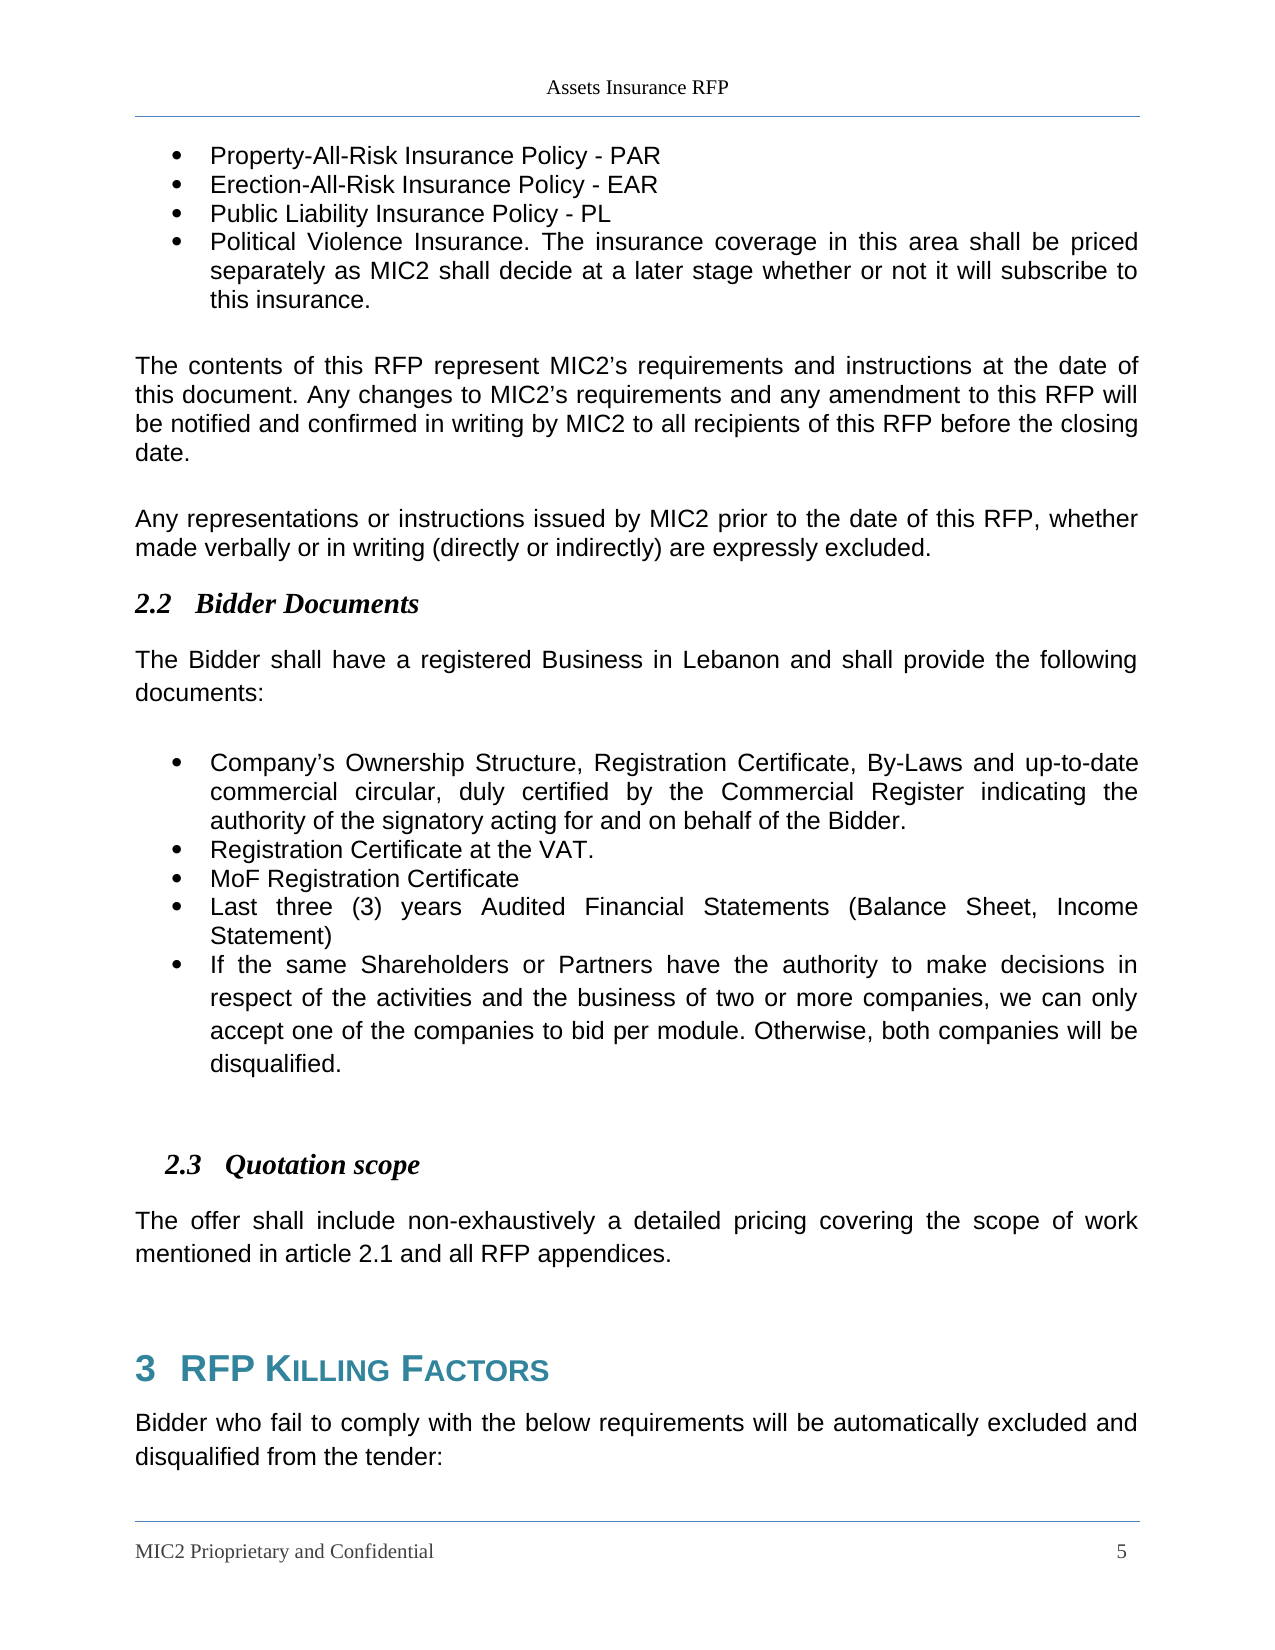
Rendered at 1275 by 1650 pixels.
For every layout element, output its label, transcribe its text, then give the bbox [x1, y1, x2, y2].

subtitle Bidder Documents [135, 586, 1140, 620]
list Company’s Ownership Structure, Registration Certificate, By-Laws and up-to-date commercial circular, duly certified by the Commercial Register indicating the authority of the signatory acting for and on behalf of the Bidder. [172, 748, 1140, 835]
text The contents of this RFP represent MIC2’s requirements and instructions at the date of this document. Any changes to MIC2’s requirements and any amendment to this RFP will be notified and confirmed in writing by MIC2 to all recipients of this RFP before the closing date. [135, 351, 1140, 466]
text The offer shall include non-exhaustively a detailed pricing covering the scope of work mentioned in article 2.1 and all RFP appendices. [135, 1206, 1140, 1267]
list Last three (3) years Audited Financial Statements (Balance Sheet, Income Statement) [172, 892, 1140, 950]
text Bidder who fail to comply with the below requirements will be automatically excluded and disqualified from the tender: [135, 1408, 1140, 1470]
list Registration Certificate at the VAT. [172, 835, 1140, 863]
list Public Liability Insurance Policy - PL [172, 198, 1140, 227]
text The Bidder shall have a registered Business in Lebanon and shall provide the following documents: [135, 645, 1140, 707]
text Any representations or instructions issued by MIC2 prior to the date of this RFP, whether made verbally or in writing (directly or indirectly) are expressly excluded. [135, 504, 1140, 561]
subtitle RFP Killing Factors [135, 1346, 1140, 1389]
subtitle Quotation scope [165, 1147, 1140, 1181]
list Property-All-Risk Insurance Policy - PAR [172, 141, 1140, 170]
list If the same Shareholders or Partners have the authority to make decisions in respect of the activities and the business of two or more companies, we can only accept one of the companies to bid per module. Otherwise, both companies will be disqualified. [172, 950, 1140, 1078]
list Erection-All-Risk Insurance Policy - EAR [172, 170, 1140, 198]
list MoF Registration Certificate [172, 863, 1140, 892]
list Political Violence Insurance. The insurance coverage in this area shall be priced separately as MIC2 shall decide at a later stage whether or not it will subscribe to this insurance. [172, 227, 1140, 314]
